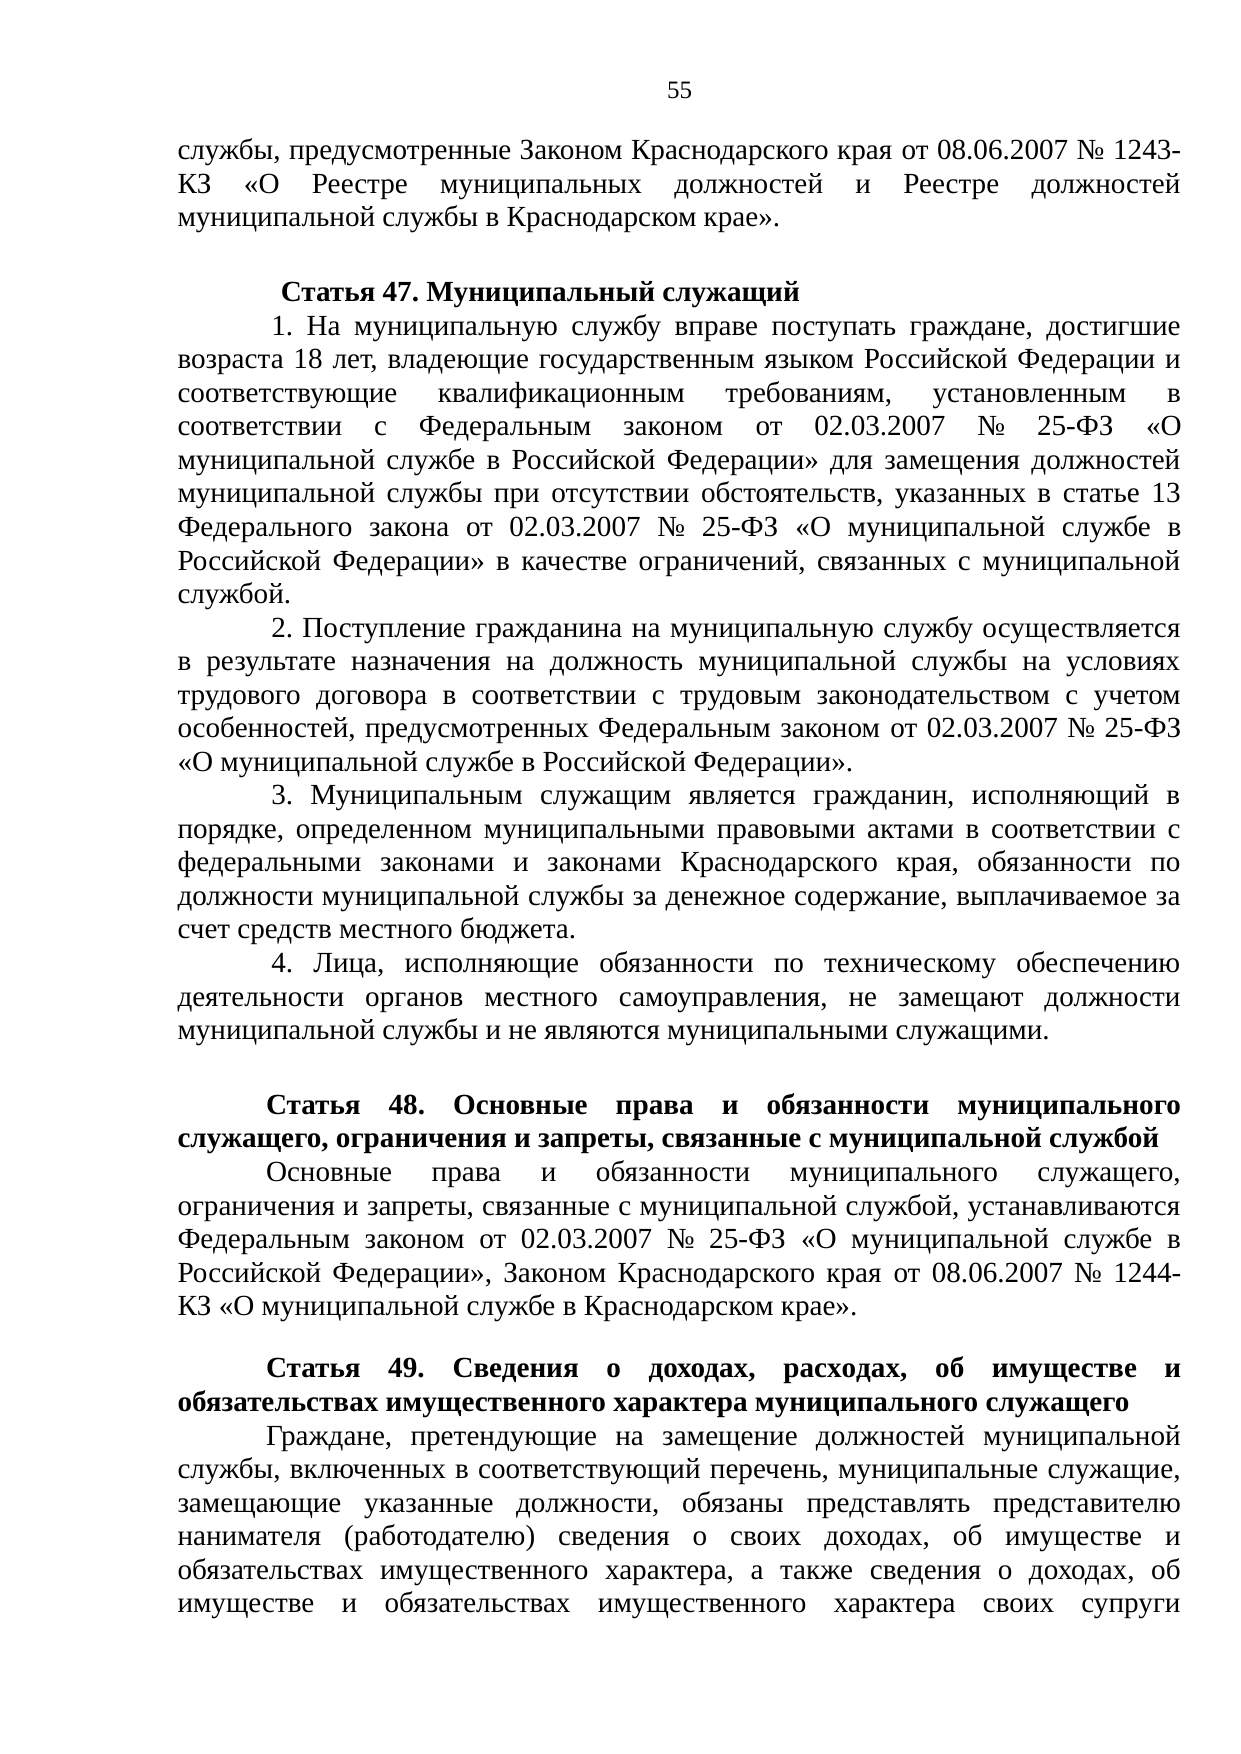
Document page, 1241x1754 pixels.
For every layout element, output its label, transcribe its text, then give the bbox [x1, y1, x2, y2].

text 3. Муниципальным служащим является гражданин, исполняющий в порядке, определенном муниципальными правовыми актами в соответствии с федеральными законами и законами Краснодарского края, обязанности по должности муниципальной службы за денежное содержание, выплачиваемое за счет средств местного бюджета. [177, 777, 1181, 945]
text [177, 132, 1181, 233]
subtitle Статья 47. Муниципальный служащий [177, 274, 1181, 308]
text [177, 1418, 1181, 1619]
text Статья 49. Сведения о доходах, расходах, об имуществе и обязательствах имущественного характера муниципального служащего [177, 1351, 1181, 1418]
text Статья 48. Основные права и обязанности муниципального служащего, ограничения и запреты, связанные с муниципальной службой [177, 1087, 1181, 1154]
text Основные права и обязанности муниципального служащего, ограничения и запреты, связанные с муниципальной службой, устанавливаются Федеральным законом от 02.03.2007 № 25-ФЗ «О муниципальной службе в Российской Федерации», Законом Краснодарского края от 08.06.2007 № 1244-КЗ «О муниципальной службе в Краснодарском крае». [177, 1154, 1181, 1322]
text 1. На муниципальную службу вправе поступать граждане, достигшие возраста 18 лет, владеющие государственным языком Российской Федерации и соответствующие квалификационным требованиям, установленным в соответствии с Федеральным законом от 02.03.2007 № 25-ФЗ «О муниципальной службе в Российской Федерации» для замещения должностей муниципальной службы при отсутствии обстоятельств, указанных в статье 13 Федерального закона от 02.03.2007 № 25-ФЗ «О муниципальной службе в Российской Федерации» в качестве ограничений, связанных с муниципальной службой. [177, 308, 1181, 610]
text 2. Поступление гражданина на муниципальную службу осуществляется в результате назначения на должность муниципальной службы на условиях трудового договора в соответствии с трудовым законодательством с учетом особенностей, предусмотренных Федеральным законом от 02.03.2007 № 25-ФЗ «О муниципальной службе в Российской Федерации». [177, 610, 1181, 777]
text 4. Лица, исполняющие обязанности по техническому обеспечению деятельности органов местного самоуправления, не замещают должности муниципальной службы и не являются муниципальными служащими. [177, 945, 1181, 1046]
